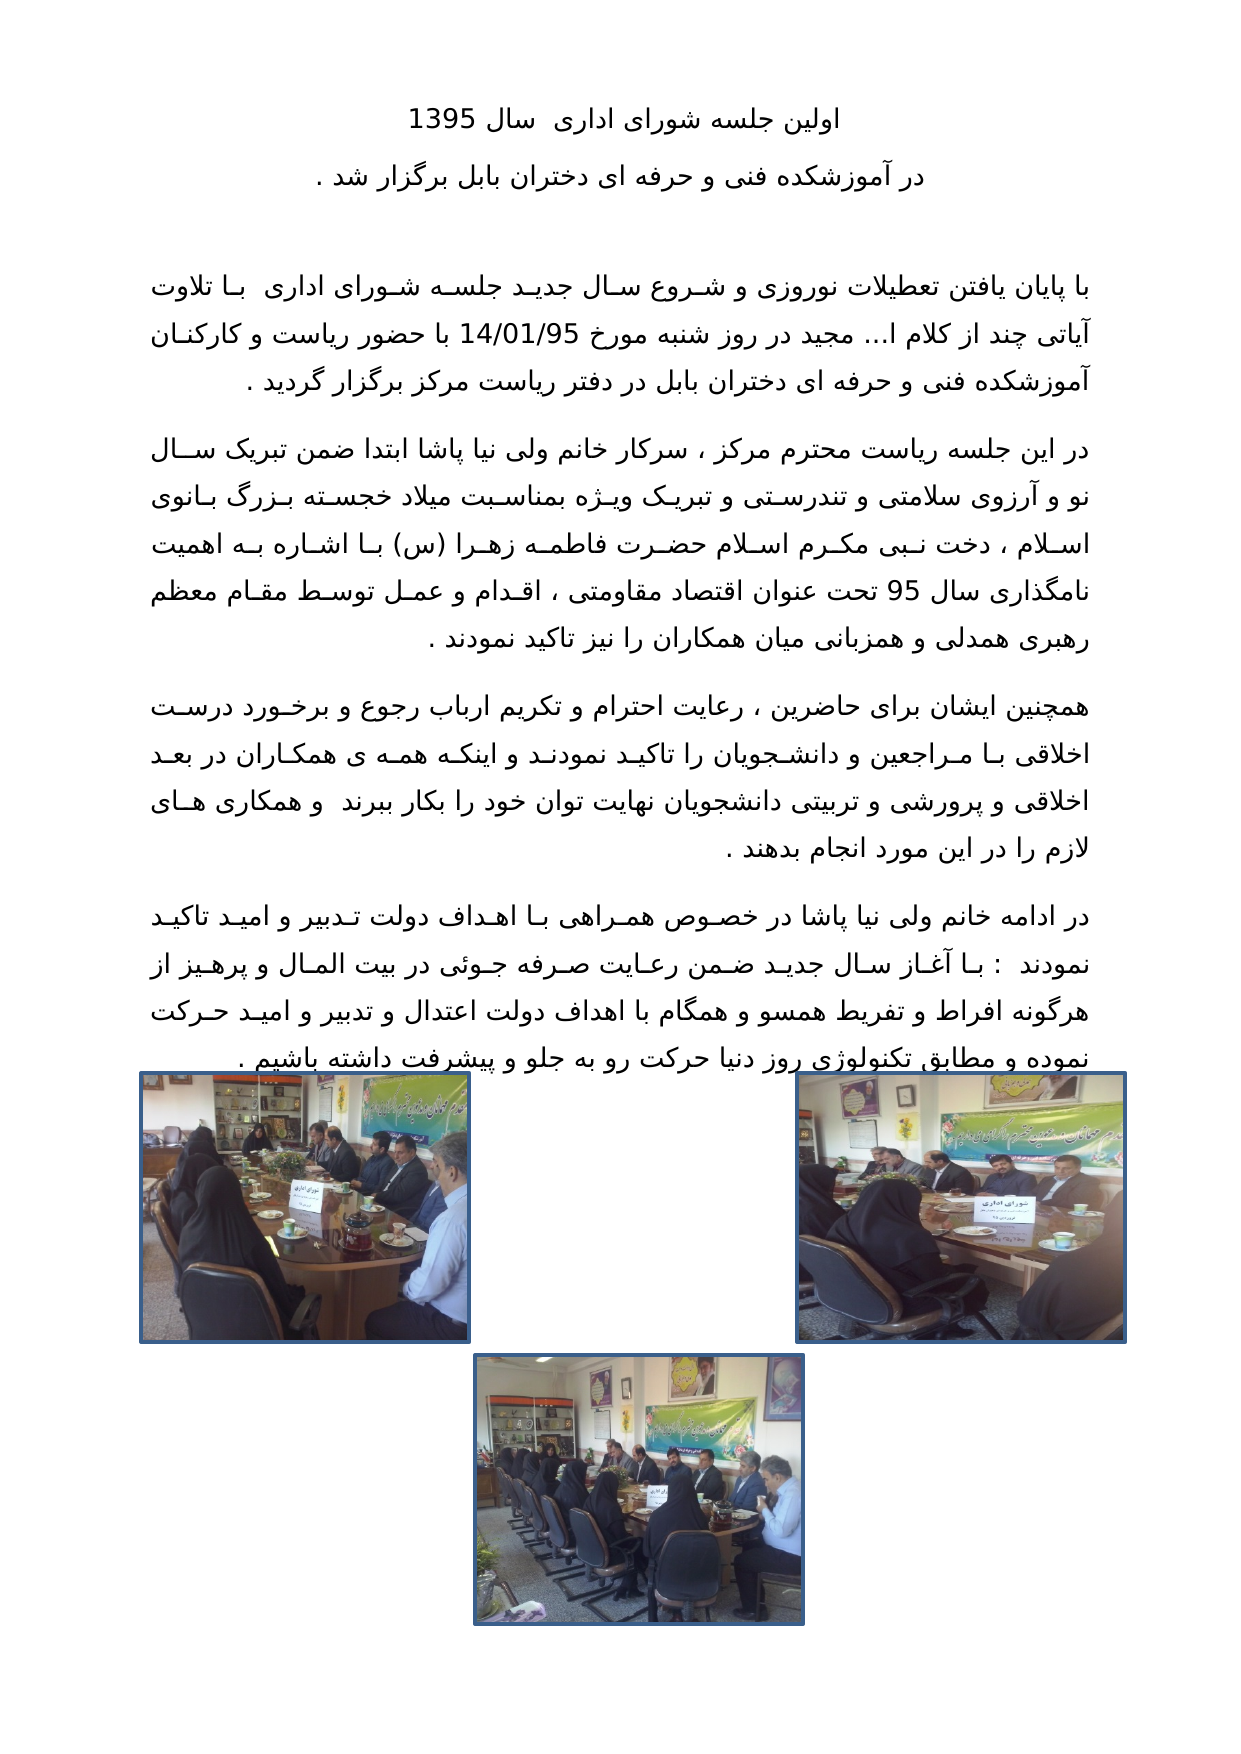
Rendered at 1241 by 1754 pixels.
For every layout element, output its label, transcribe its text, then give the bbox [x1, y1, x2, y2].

text با پایان یافتن تعطیلات نوروزی و شروع سال جدید جلسه شورای اداری با تلاوت آیاتی چند از کلام ا... مجید در روز شنبه مورخ 14/01/95 با حضور ریاست و کارکنان آموزشکده فنی و حرفه ای دختران بابل در دفتر ریاست مرکز برگزار گردید . [150, 271, 1090, 397]
picture [143, 1075, 467, 1340]
text اولین جلسه شورای اداری سال 1395 [150, 103, 1090, 135]
picture [799, 1075, 1123, 1340]
text در ادامه خانم ولی نیا پاشا در خصوص همراهی با اهداف دولت تدبیر و امید تاکید نمودند : با آغاز سال جدید ضمن رعایت صرفه جوئی در بیت المال و پرهیز از هرگونه افراط و تفریط همسو و همگام با اهداف دولت اعتدال و تدبیر و امید حرکت نموده و مطابق تکنولوژی روز دنیا حرکت رو به جلو و پیشرفت داشته باشیم . [150, 901, 1090, 1074]
text همچنین ایشان برای حاضرین ، رعایت احترام و تکریم ارباب رجوع و برخورد درست اخلاقی با مراجعین و دانشجویان را تاکید نمودند و اینکه همه ی همکاران در بعد اخلاقی و پرورشی و تربیتی دانشجویان نهایت توان خود را بکار ببرند و همکاری های لازم را در این مورد انجام بدهند . [150, 691, 1090, 864]
picture [477, 1357, 801, 1622]
text در این جلسه ریاست محترم مرکز ، سرکار خانم ولی نیا پاشا ابتدا ضمن تبریک سال نو و آرزوی سلامتی و تندرستی و تبریک ویژه بمناسبت میلاد خجسته بزرگ بانوی اسلام ، دخت نبی مکرم اسلام حضرت فاطمه زهرا (س) با اشاره به اهمیت نامگذاری سال 95 تحت عنوان اقتصاد مقاومتی ، اقدام و عمل توسط مقام معظم رهبری همدلی و همزبانی میان همکاران را نیز تاکید نمودند . [150, 433, 1090, 654]
text در آموزشکده فنی و حرفه ای دختران بابل برگزار شد . [150, 161, 1090, 192]
